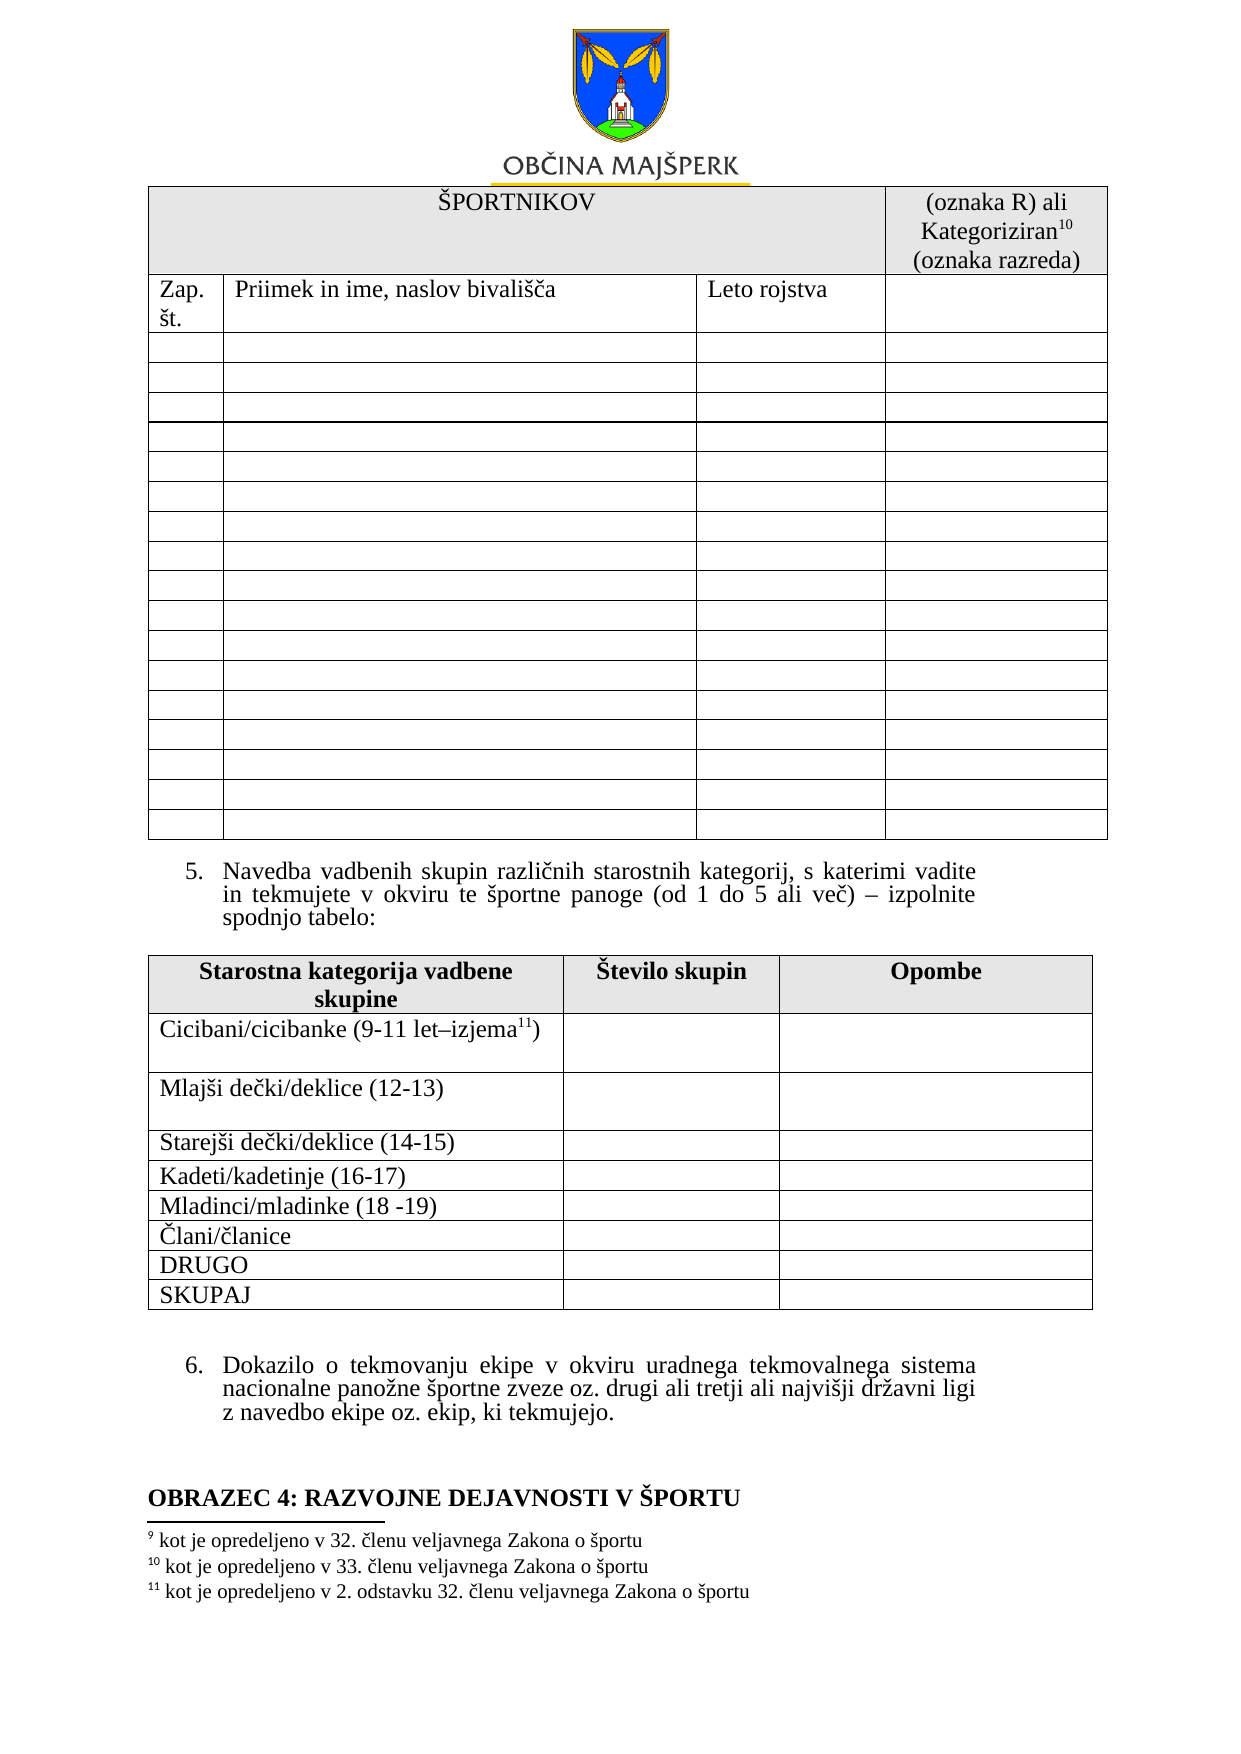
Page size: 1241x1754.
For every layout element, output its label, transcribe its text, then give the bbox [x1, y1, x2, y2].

table_cell Priimek in ime, naslov bivališča [224, 275, 696, 332]
table_cell [886, 691, 1107, 719]
table_cell [697, 333, 885, 362]
table_cell [224, 571, 696, 600]
table_cell [224, 750, 696, 779]
table_cell [149, 661, 223, 689]
table_cell [564, 1191, 779, 1220]
table_cell [224, 333, 696, 362]
table_cell [780, 1280, 1092, 1309]
table_cell Cicibani/cicibanke (9-11 let–izjema) [149, 1014, 563, 1072]
table_cell [564, 1161, 779, 1190]
table_cell [780, 1251, 1092, 1279]
table_cell [780, 1161, 1092, 1190]
table_cell [697, 542, 885, 570]
table_cell [886, 780, 1107, 809]
table_cell [886, 542, 1107, 570]
table_cell Zap. št. [149, 275, 223, 332]
table_cell [886, 363, 1107, 392]
table_cell [149, 542, 223, 570]
table_cell [886, 512, 1107, 541]
table_cell [224, 423, 696, 451]
table_cell [224, 542, 696, 570]
table_cell [697, 363, 885, 392]
list Dokazilo o tekmovanju ekipe v okviru uradnega tekmovalnega sistema nacionalne panožne športne zveze oz. drugi ali tretji ali najvišji državni ligi z navedbo ekipe oz. ekip, ki tekmujejo. [185, 1354, 977, 1425]
table_cell [697, 661, 885, 689]
table_header SEZNAM ČLANOV – REGISTRIRANIH oz. KATEGORIZIRANIH ŠPORTNIKOV [149, 187, 885, 273]
table_cell [697, 720, 885, 749]
table_cell [224, 601, 696, 630]
table_cell [886, 482, 1107, 511]
table_cell [886, 720, 1107, 749]
table_cell [780, 1014, 1092, 1072]
table_cell [149, 631, 223, 660]
table_cell [564, 1280, 779, 1309]
table_cell [697, 482, 885, 511]
table_cell [224, 810, 696, 838]
table_cell [697, 571, 885, 600]
table_cell [149, 750, 223, 779]
table_cell [149, 691, 223, 719]
table_cell [224, 482, 696, 511]
table_cell [149, 363, 223, 392]
table_cell [224, 393, 696, 421]
table_cell Kadeti/kadetinje (16-17) [149, 1161, 563, 1190]
table_cell Mlajši dečki/deklice (12-13) [149, 1073, 563, 1130]
table_cell [697, 691, 885, 719]
table_cell [886, 275, 1107, 332]
table_cell [149, 780, 223, 809]
text OBRAZEC 4: RAZVOJNE DEJAVNOSTI V ŠPORTU [147, 1488, 977, 1511]
table_header Število skupin [564, 956, 779, 1013]
picture [490, 29, 751, 186]
table_cell [149, 333, 223, 362]
table_cell Člani/članice [149, 1221, 563, 1249]
table_cell [886, 452, 1107, 481]
table_header Starostna kategorija vadbene skupine [149, 956, 563, 1013]
table_header Opombe [780, 956, 1092, 1013]
table_cell [149, 452, 223, 481]
table_cell [697, 631, 885, 660]
table_cell [697, 393, 885, 421]
table_cell Mladinci/mladinke (18 -19) [149, 1191, 563, 1220]
table_cell [224, 661, 696, 689]
table_cell [697, 423, 885, 451]
table_cell [564, 1131, 779, 1160]
table_cell [780, 1221, 1092, 1249]
table_cell [886, 661, 1107, 689]
table_cell [780, 1131, 1092, 1160]
table_cell [224, 512, 696, 541]
table_cell [149, 482, 223, 511]
table_cell [224, 452, 696, 481]
table_cell [886, 333, 1107, 362]
table_header Registriran (oznaka R) ali Kategoriziran (oznaka razreda) [886, 187, 1107, 273]
table_cell [224, 720, 696, 749]
table_cell [697, 601, 885, 630]
table_cell [149, 423, 223, 451]
table_cell [886, 810, 1107, 838]
table_cell [697, 512, 885, 541]
table_cell [149, 571, 223, 600]
table_cell [697, 780, 885, 809]
table_cell [886, 601, 1107, 630]
table_cell [697, 452, 885, 481]
table_cell [886, 750, 1107, 779]
table_cell [697, 750, 885, 779]
table_cell [780, 1073, 1092, 1130]
table_cell [224, 780, 696, 809]
table_cell [224, 631, 696, 660]
table_cell [564, 1251, 779, 1279]
table_cell DRUGO [149, 1251, 563, 1279]
table_cell [224, 691, 696, 719]
table_cell [224, 363, 696, 392]
table_cell [886, 571, 1107, 600]
table_cell [697, 810, 885, 838]
table_cell [149, 512, 223, 541]
table_cell [149, 720, 223, 749]
table_cell [564, 1073, 779, 1130]
table_cell Starejši dečki/deklice (14-15) [149, 1131, 563, 1160]
list Navedba vadbenih skupin različnih starostnih kategorij, s katerimi vadite in tekmujete v okviru te športne panoge (od 1 do 5 ali več) – izpolnite spodnjo tabelo: [185, 860, 977, 931]
table_cell [886, 423, 1107, 451]
table_cell [886, 393, 1107, 421]
table_cell [149, 393, 223, 421]
table_cell Leto rojstva [697, 275, 885, 332]
table_cell [886, 631, 1107, 660]
table_cell [564, 1221, 779, 1249]
table_cell [149, 601, 223, 630]
table_cell SKUPAJ [149, 1280, 563, 1309]
table_cell [149, 810, 223, 838]
table_cell [780, 1191, 1092, 1220]
table_cell [564, 1014, 779, 1072]
